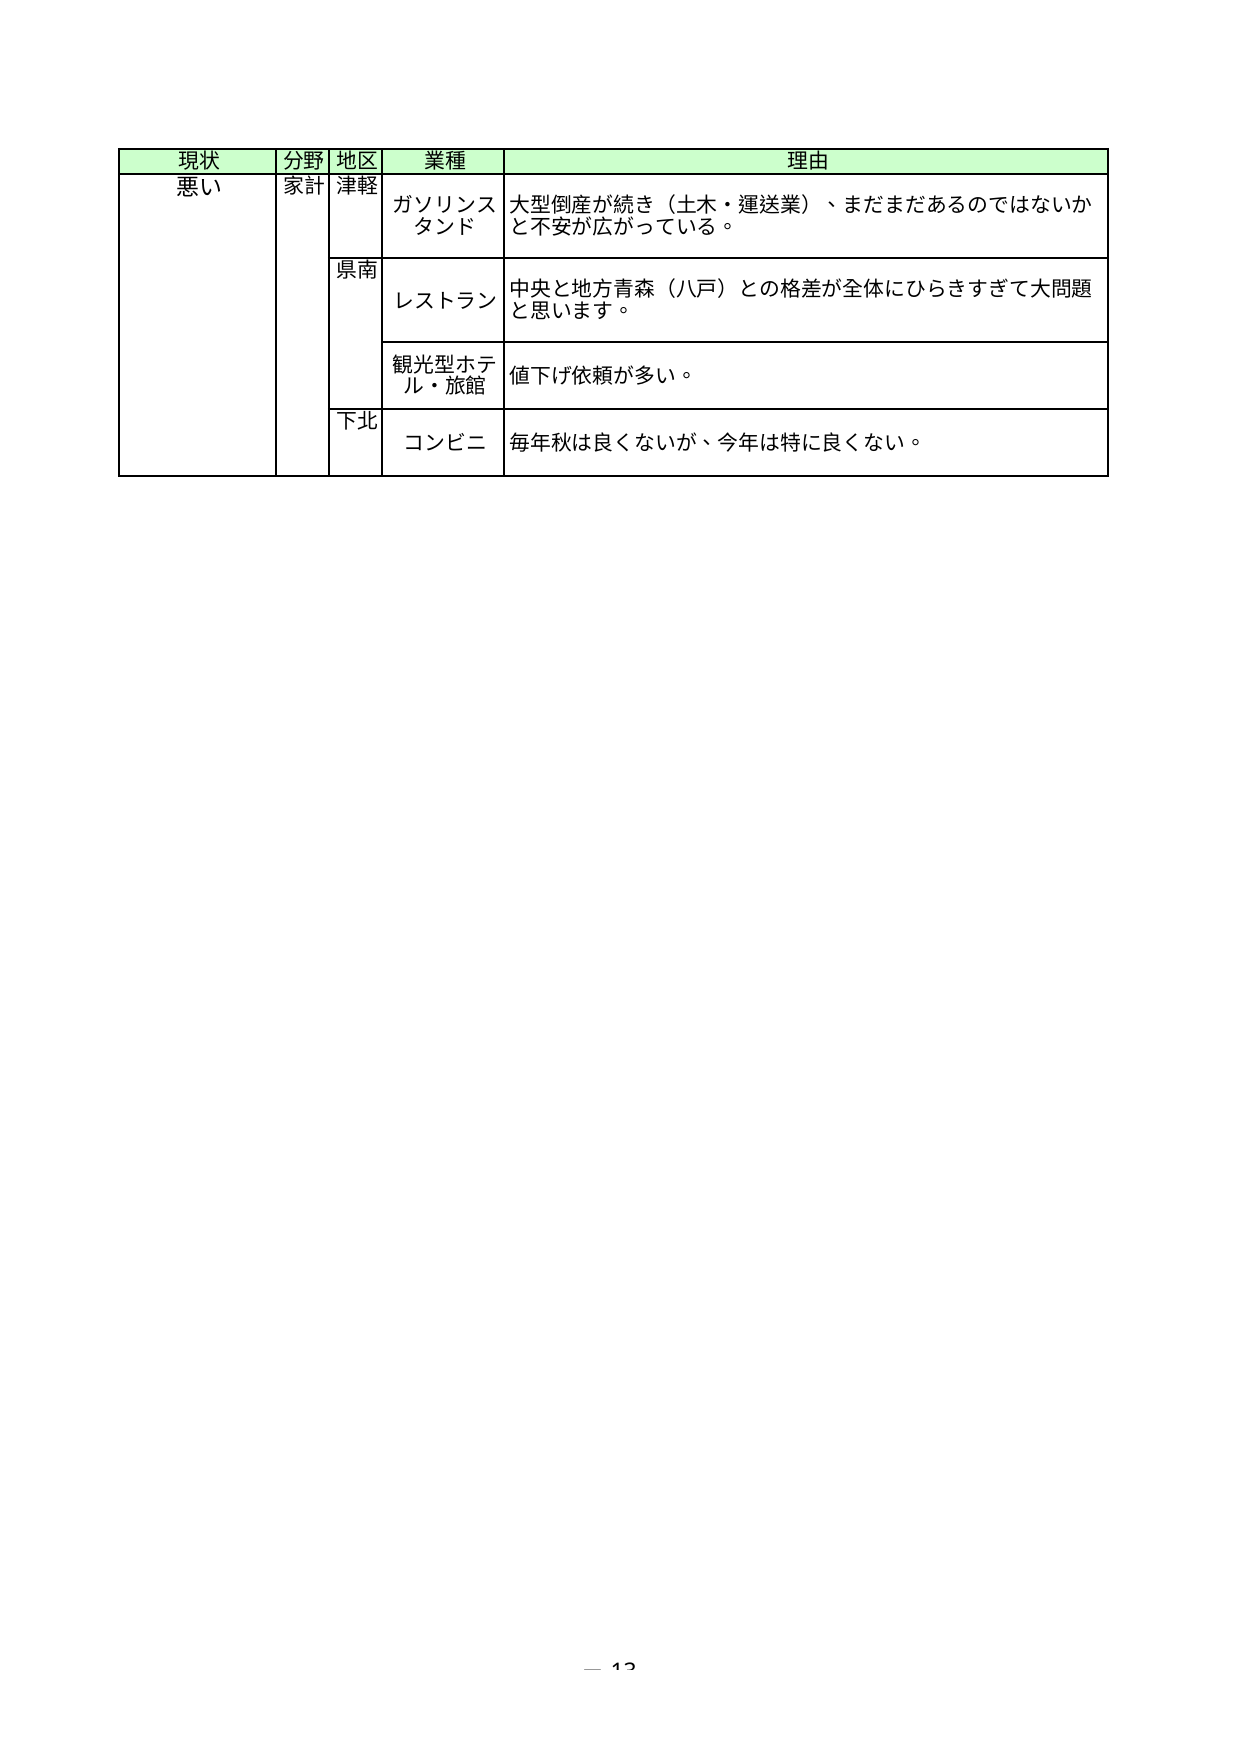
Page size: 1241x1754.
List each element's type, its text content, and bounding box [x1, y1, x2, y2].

table_cell ガソリンスタンド [383, 175, 503, 257]
table_cell レストラン [383, 259, 503, 341]
table_header 分野 [277, 150, 328, 173]
table_cell 家計 [277, 175, 328, 475]
table_header 現状 [120, 150, 275, 173]
table_header 理由 [505, 150, 1107, 173]
table_cell 中央と地方青森（八戸）との格差が全体にひらきすぎて大問題と思います。 [505, 259, 1107, 341]
table_cell 毎年秋は良くないが、今年は特に良くない。 [505, 410, 1107, 475]
table_cell 津軽 [330, 175, 381, 257]
table_cell 県南 [330, 259, 381, 408]
table_cell 大型倒産が続き（土木・運送業）、まだまだあるのではないかと不安が広がっている。 [505, 175, 1107, 257]
table_cell 値下げ依頼が多い。 [505, 343, 1107, 408]
table_header 業種 [383, 150, 503, 173]
table_cell コンビニ [383, 410, 503, 475]
table_cell 悪い [120, 175, 275, 475]
table_cell 観光型ホテル・旅館 [383, 343, 503, 408]
table_header 地区 [330, 150, 381, 173]
table_cell 下北 [330, 410, 381, 475]
